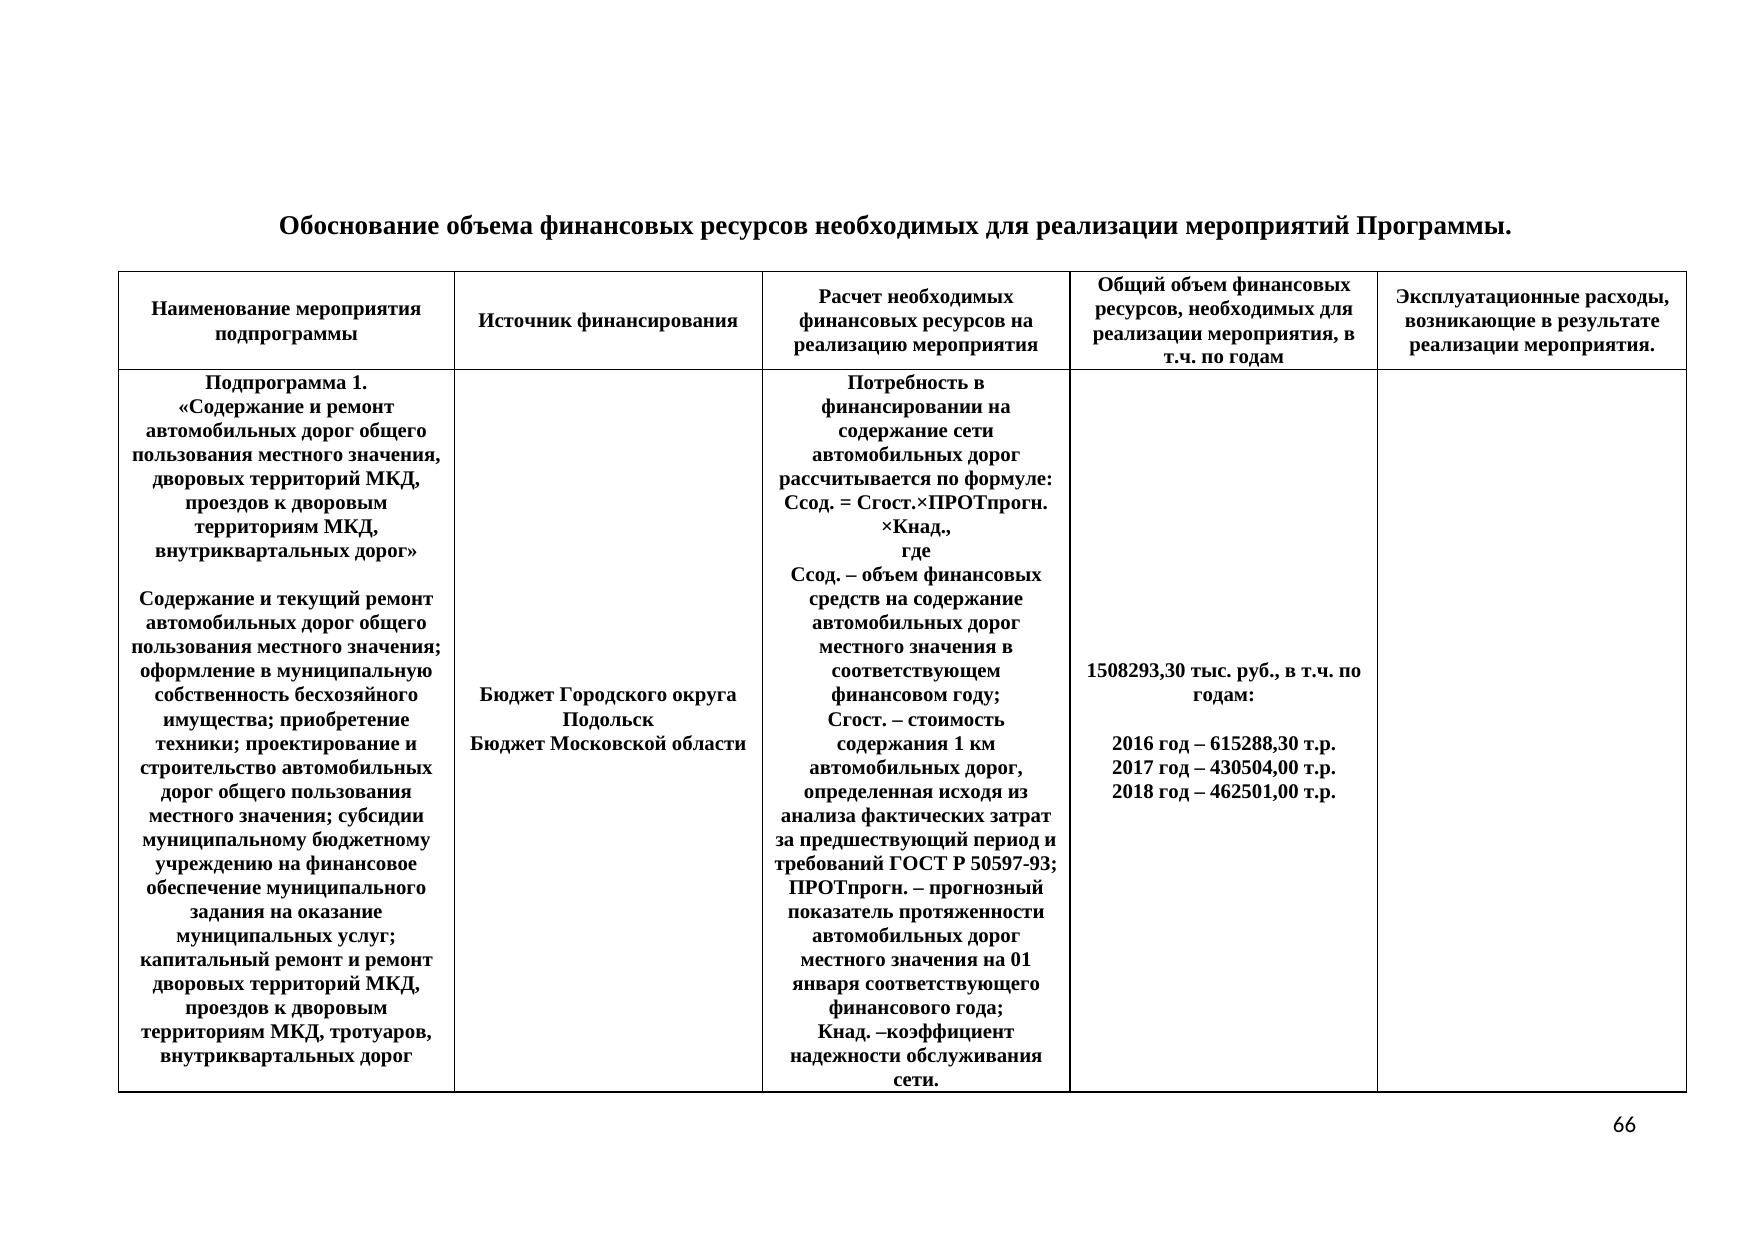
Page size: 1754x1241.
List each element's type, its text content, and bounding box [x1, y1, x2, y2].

text Обоснование объема финансовых ресурсов необходимых для реализации мероприятий Программы. [156, 209, 1636, 240]
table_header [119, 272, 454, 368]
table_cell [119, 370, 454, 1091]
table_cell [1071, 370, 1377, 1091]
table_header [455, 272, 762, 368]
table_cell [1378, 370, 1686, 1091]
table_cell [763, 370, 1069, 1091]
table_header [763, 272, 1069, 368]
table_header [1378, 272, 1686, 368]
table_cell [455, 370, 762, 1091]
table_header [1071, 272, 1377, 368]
